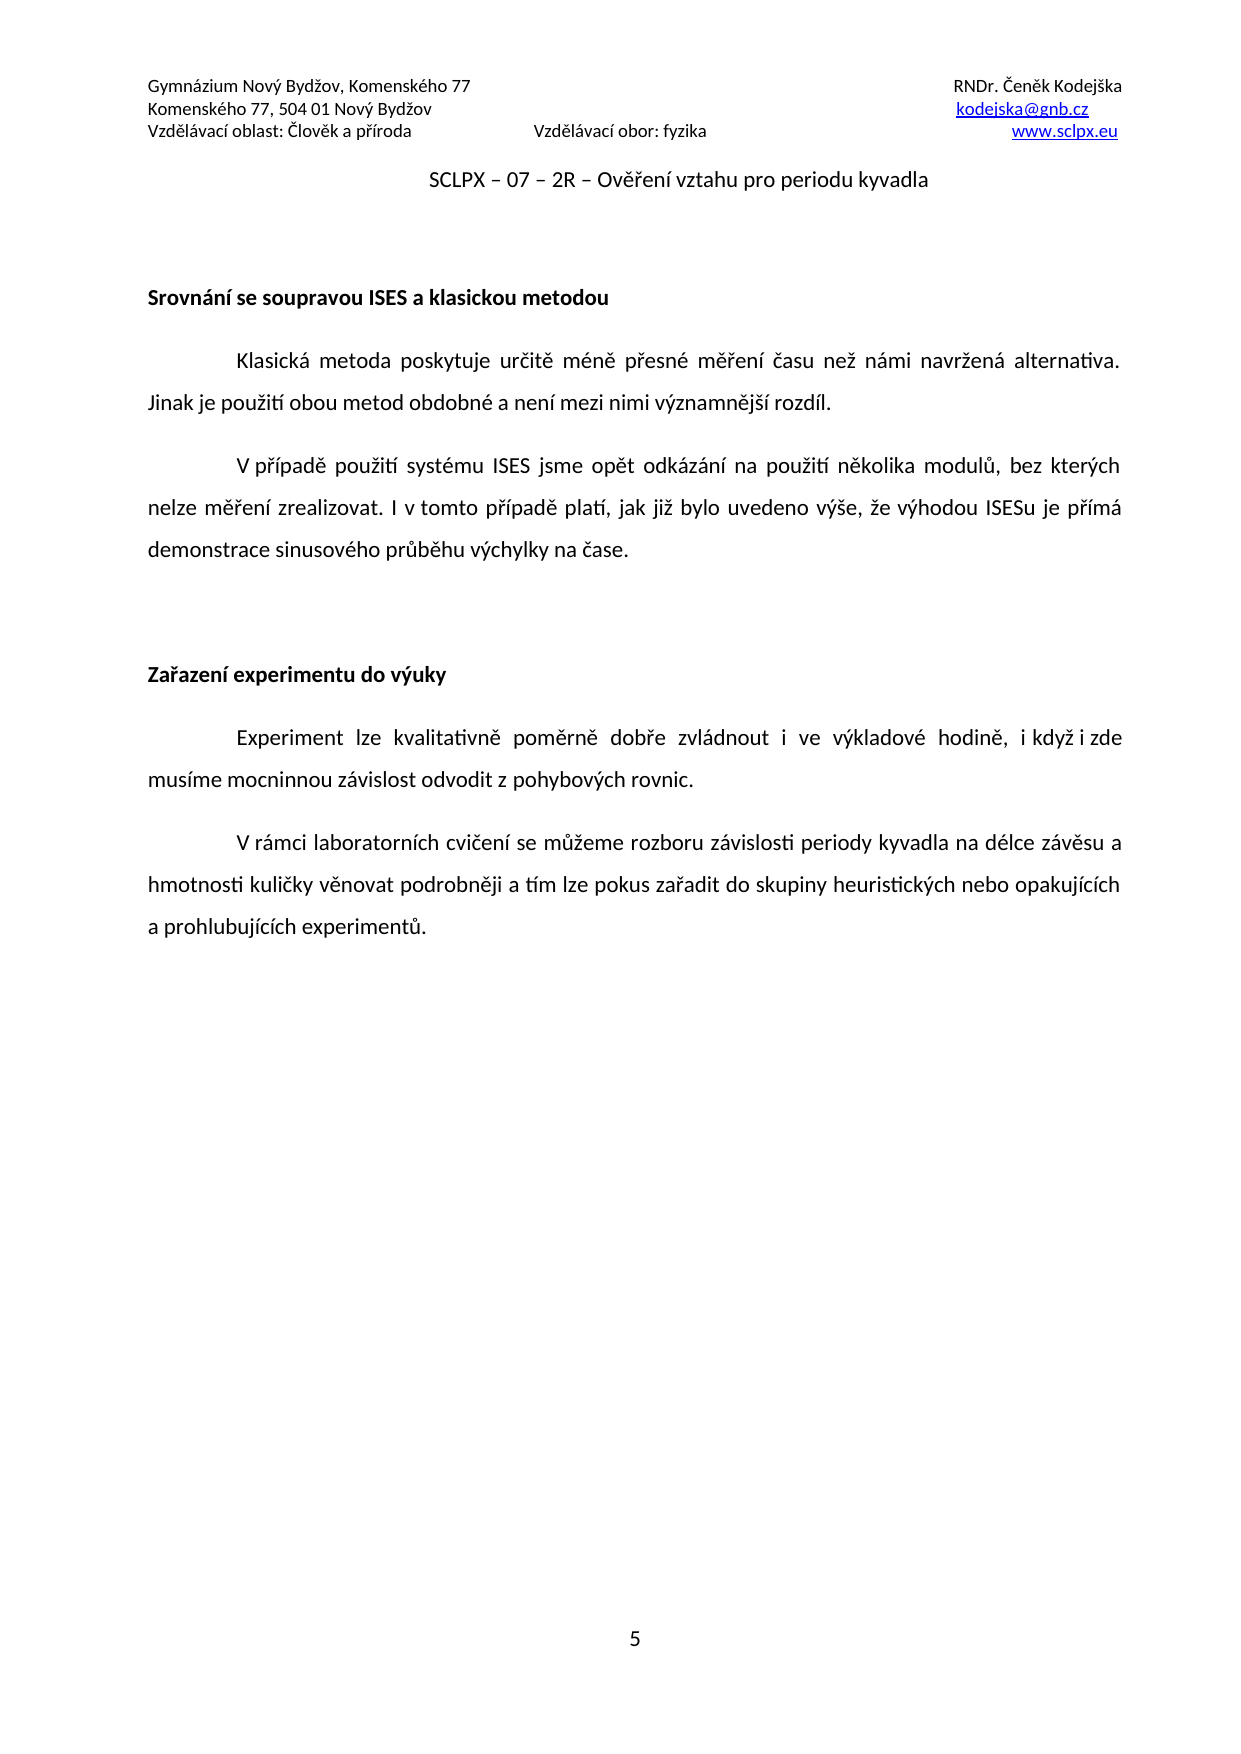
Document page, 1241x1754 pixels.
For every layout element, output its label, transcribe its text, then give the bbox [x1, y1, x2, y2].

text V případě použití systému ISES jsme opět odkázání na použití několika modulů, bez kterých nelze měření zrealizovat. I v tomto případě platí, jak již bylo uvedeno výše, že výhodou ISESu je přímá demonstrace sinusového průběhu výchylky na čase. [148, 451, 1122, 563]
text Klasická metoda poskytuje určitě méně přesné měření času než námi navržená alternativa. Jinak je použití obou metod obdobné a není mezi nimi významnější rozdíl. [148, 346, 1122, 416]
text Zařazení experimentu do výuky [148, 661, 1122, 689]
text Srovnání se soupravou ISES a klasickou metodou [148, 283, 1122, 311]
text Experiment lze kvalitativně poměrně dobře zvládnout i ve výkladové hodině, i když i zde musíme mocninnou závislost odvodit z pohybových rovnic. [148, 723, 1122, 793]
text V rámci laboratorních cvičení se můžeme rozboru závislosti periody kyvadla na délce závěsu a hmotnosti kuličky věnovat podrobněji a tím lze pokus zařadit do skupiny heuristických nebo opakujících a prohlubujících experimentů. [148, 828, 1122, 940]
